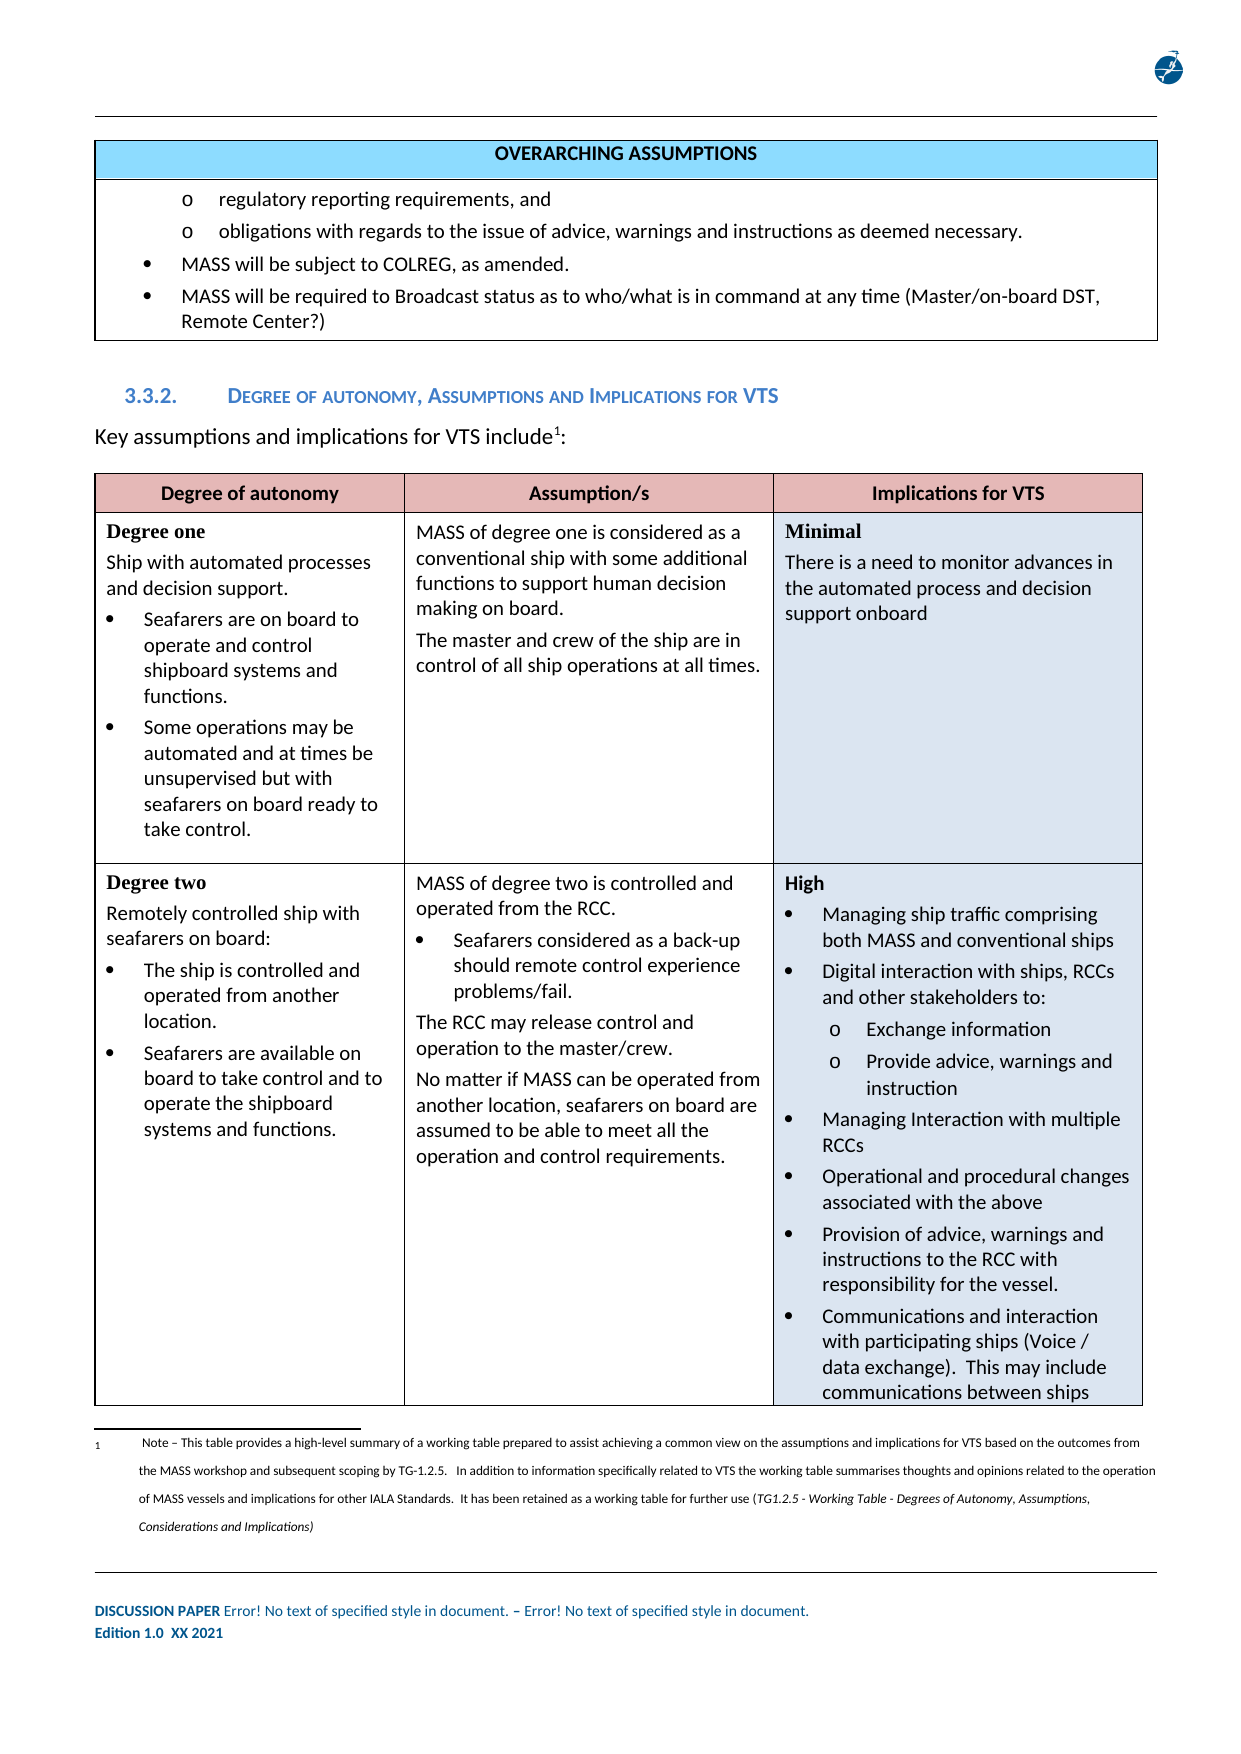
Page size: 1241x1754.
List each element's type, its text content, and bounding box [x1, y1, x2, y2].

text Key assumptions and implications for VTS include: [94, 422, 1157, 450]
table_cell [96, 180, 1157, 340]
table_header OVERARCHING ASSUMPTIONS [96, 141, 1157, 178]
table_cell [96, 864, 404, 1405]
table_header Assumption/s [405, 474, 773, 512]
table_cell MASS of degree one is considered as a conventional ship with some additional functions to support human decision making on board. The master and crew of the ship are in control of all ship operations at all times. [405, 513, 773, 863]
subtitle Degree of autonomy, Assumptions and Implications for VTS [124, 382, 1157, 409]
table_header Degree of autonomy [96, 474, 404, 512]
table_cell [774, 864, 1142, 1405]
table_cell Minimal There is a need to monitor advances in the automated process and decision support onboard [774, 513, 1142, 863]
picture [1123, 0, 1241, 119]
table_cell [405, 864, 773, 1405]
table_header Implications for VTS [774, 474, 1142, 512]
table_cell Degree one Ship with automated processes and decision support. Seafarers are on board to operate and control shipboard systems and functions. Some operations may be automated and at times be unsupervised but with seafarers on board ready to take control. [96, 513, 404, 863]
